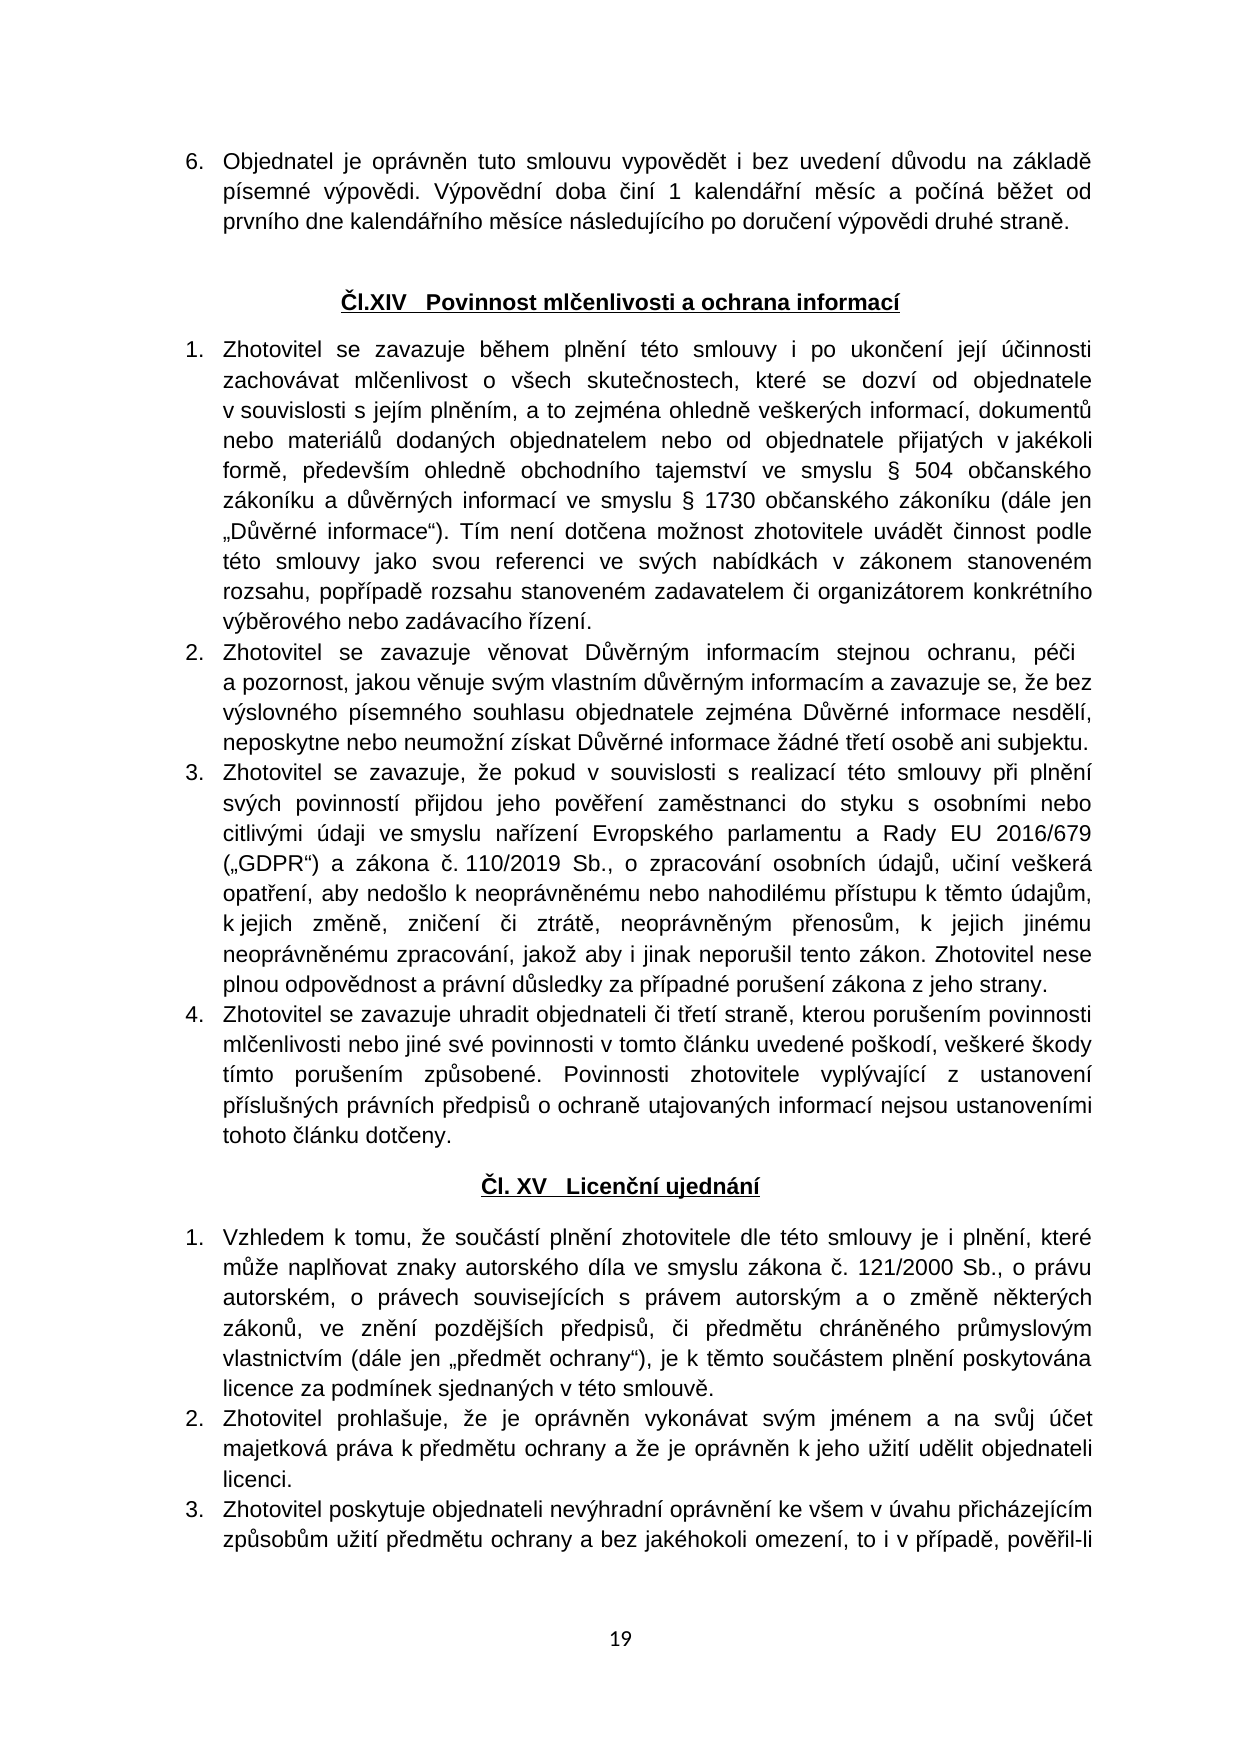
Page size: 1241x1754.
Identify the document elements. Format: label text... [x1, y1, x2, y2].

text Čl. XV Licenční ujednání [148, 1173, 1093, 1199]
list Zhotovitel prohlašuje, že je oprávněn vykonávat svým jménem a na svůj účet majetková práva k předmětu ochrany a že je oprávněn k jeho užití udělit objednateli licenci. [185, 1405, 1093, 1492]
list Zhotovitel se zavazuje uhradit objednateli či třetí straně, kterou porušením povinnosti mlčenlivosti nebo jiné své povinnosti v tomto článku uvedené poškodí, veškeré škody tímto porušením způsobené. Povinnosti zhotovitele vyplývající z ustanovení příslušných právních předpisů o ochraně utajovaných informací nejsou ustanoveními tohoto článku dotčeny. [185, 1001, 1093, 1148]
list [185, 1496, 1093, 1552]
list Vzhledem k tomu, že součástí plnění zhotovitele dle této smlouvy je i plnění, které může naplňovat znaky autorského díla ve smyslu zákona č. 121/2000 Sb., o právu autorském, o právech souvisejících s právem autorským a o změně některých zákonů, ve znění pozdějších předpisů, či předmětu chráněného průmyslovým vlastnictvím (dále jen „předmět ochrany“), je k těmto součástem plnění poskytována licence za podmínek sjednaných v této smlouvě. [185, 1224, 1093, 1401]
list Zhotovitel se zavazuje věnovat Důvěrným informacím stejnou ochranu, péči a pozornost, jakou věnuje svým vlastním důvěrným informacím a zavazuje se, že bez výslovného písemného souhlasu objednatele zejména Důvěrné informace nesdělí, neposkytne nebo neumožní získat Důvěrné informace žádné třetí osobě ani subjektu. [185, 638, 1093, 756]
list Zhotovitel se zavazuje během plnění této smlouvy i po ukončení její účinnosti zachovávat mlčenlivost o všech skutečnostech, které se dozví od objednatele v souvislosti s jejím plněním, a to zejména ohledně veškerých informací, dokumentů nebo materiálů dodaných objednatelem nebo od objednatele přijatých v jakékoli formě, především ohledně obchodního tajemství ve smyslu § 504 občanského zákoníku a důvěrných informací ve smyslu § 1730 občanského zákoníku (dále jen „Důvěrné informace“). Tím není dotčena možnost zhotovitele uvádět činnost podle této smlouvy jako svou referenci ve svých nabídkách v zákonem stanoveném rozsahu, popřípadě rozsahu stanoveném zadavatelem či organizátorem konkrétního výběrového nebo zadávacího řízení. [185, 336, 1093, 635]
list Objednatel je oprávněn tuto smlouvu vypovědět i bez uvedení důvodu na základě písemné výpovědi. Výpovědní doba činí 1 kalendářní měsíc a počíná běžet od prvního dne kalendářního měsíce následujícího po doručení výpovědi druhé straně. [185, 148, 1093, 234]
list Zhotovitel se zavazuje, že pokud v souvislosti s realizací této smlouvy při plnění svých povinností přijdou jeho pověření zaměstnanci do styku s osobními nebo citlivými údaji ve smyslu nařízení Evropského parlamentu a Rady EU 2016/679 („GDPR“) a zákona č. 110/2019 Sb., o zpracování osobních údajů, učiní veškerá opatření, aby nedošlo k neoprávněnému nebo nahodilému přístupu k těmto údajům, k jejich změně, zničení či ztrátě, neoprávněným přenosům, k jejich jinému neoprávněnému zpracování, jakož aby i jinak neporušil tento zákon. Zhotovitel nese plnou odpovědnost a právní důsledky za případné porušení zákona z jeho strany. [185, 759, 1093, 997]
text Čl.XIV Povinnost mlčenlivosti a ochrana informací [148, 289, 1093, 316]
